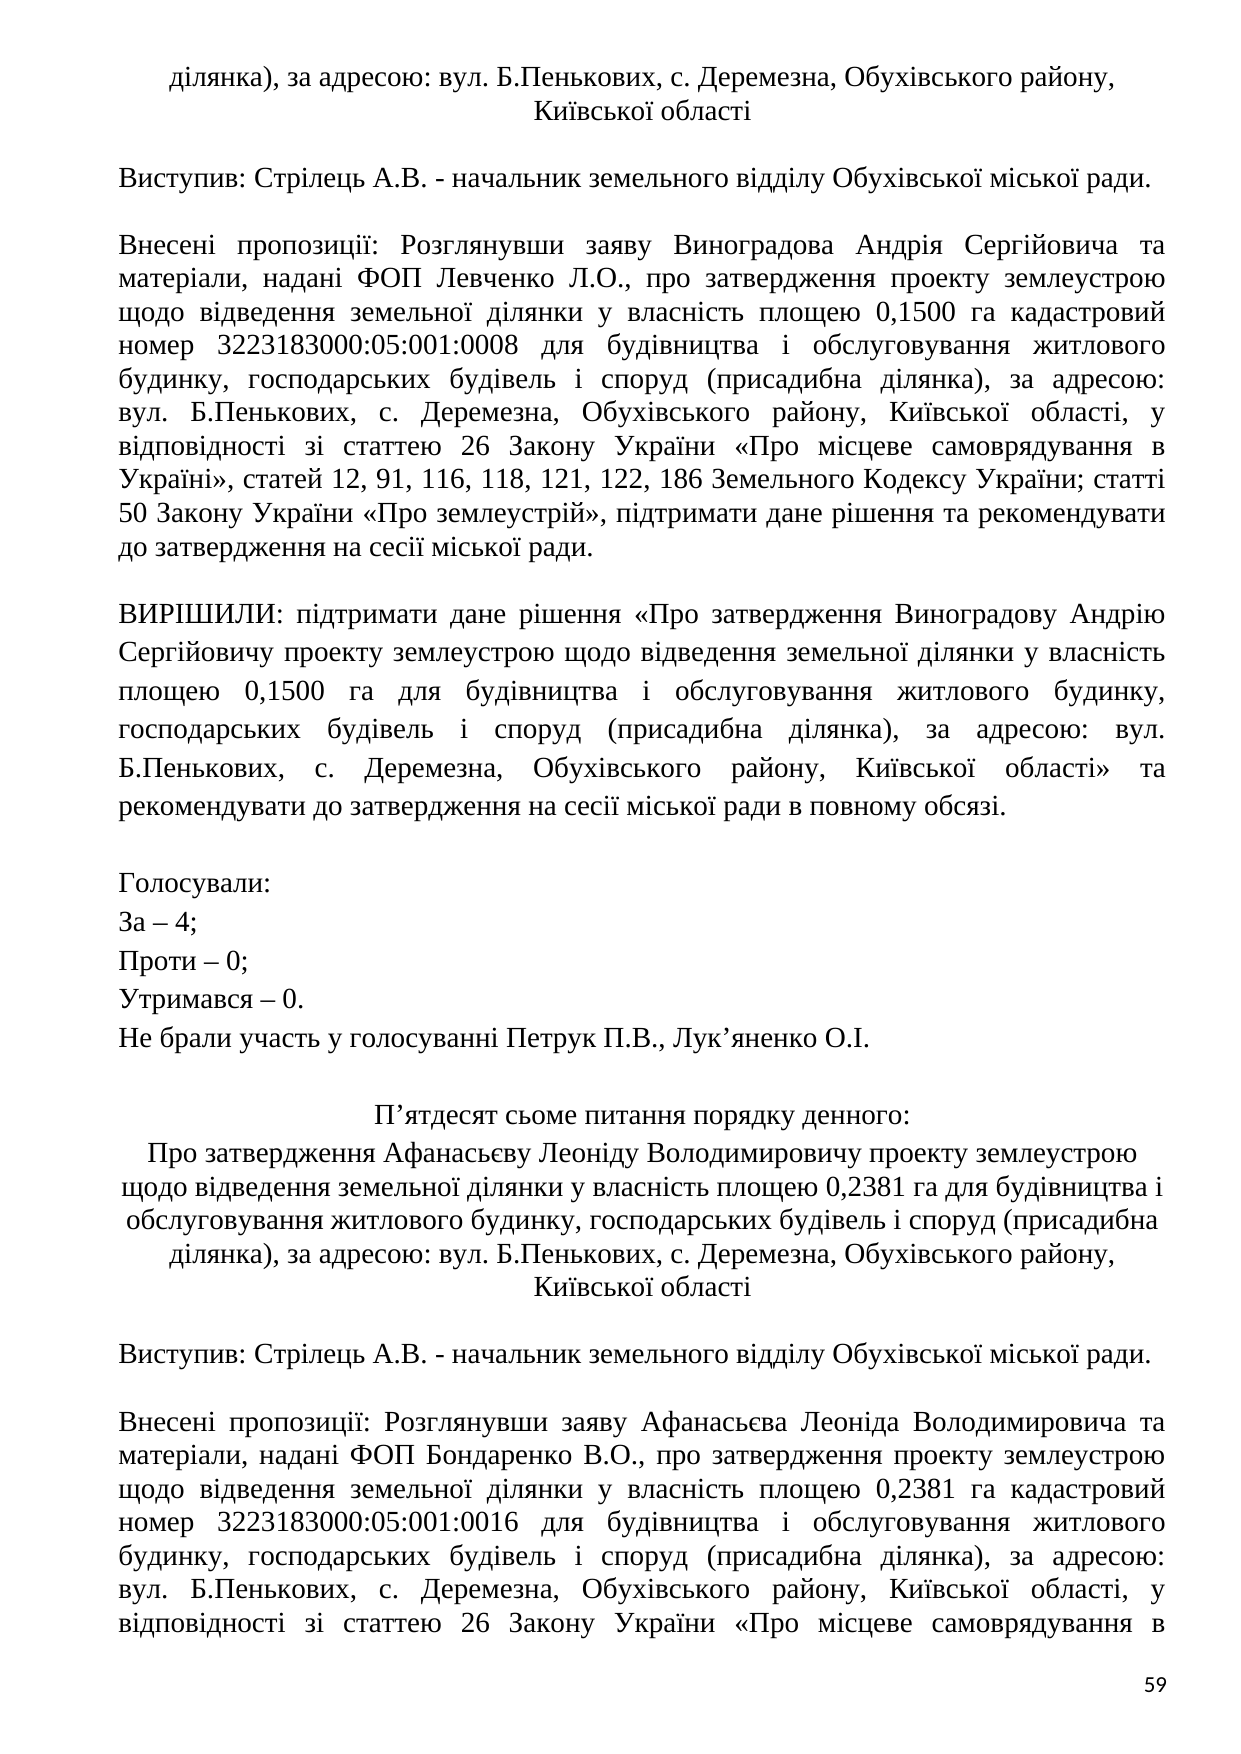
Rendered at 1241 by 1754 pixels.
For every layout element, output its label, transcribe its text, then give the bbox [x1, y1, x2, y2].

text Про затвердження Афанасьєву Леоніду Володимировичу проекту землеустрою щодо відведення земельної ділянки у власність площею 0,2381 га для будівництва і обслуговування житлового будинку, господарських будівель і споруд (присадибна ділянка), за адресою: вул. Б.Пенькових, с. Деремезна, Обухівського району, Київської області [118, 1135, 1167, 1303]
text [118, 59, 1167, 126]
text Не брали участь у голосуванні Петрук П.В., Лук’яненко О.І. [118, 1020, 1167, 1053]
text Утримався – 0. [118, 981, 1167, 1015]
text Виступив: Стрілець А.В. - начальник земельного відділу Обухівської міської ради. [118, 160, 1167, 193]
text П’ятдесят сьоме питання порядку денного: [118, 1097, 1167, 1130]
text Виступив: Стрілець А.В. - начальник земельного відділу Обухівської міської ради. [118, 1337, 1167, 1370]
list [118, 1404, 1167, 1638]
text За – 4; [118, 904, 1167, 938]
text Голосували: [118, 866, 1167, 899]
text Проти – 0; [118, 943, 1167, 976]
list Внесені пропозиції: Розглянувши заяву Виноградова Андрія Сергійовича та матеріали, надані ФОП Левченко Л.О., про затвердження проекту землеустрою щодо відведення земельної ділянки у власність площею 0,1500 га кадастровий номер 3223183000:05:001:0008 для будівництва і обслуговування житлового будинку, господарських будівель і споруд (присадибна ділянка), за адресою: вул. Б.Пенькових, с. Деремезна, Обухівського району, Київської області, у відповідності зі статтею 26 Закону України «Про місцеве самоврядування в Україні», статей 12, 91, 116, 118, 121, 122, 186 Земельного Кодексу України; статті 50 Закону України «Про землеустрій», підтримати дане рішення та рекомендувати до затвердження на сесії міської ради. [118, 227, 1167, 562]
text ВИРІШИЛИ: підтримати дане рішення «Про затвердження Виноградову Андрію Сергійовичу проекту землеустрою щодо відведення земельної ділянки у власність площею 0,1500 га для будівництва і обслуговування житлового будинку, господарських будівель і споруд (присадибна ділянка), за адресою: вул. Б.Пенькових, с. Деремезна, Обухівського району, Київської області» та рекомендувати до затвердження на сесії міської ради в повному обсязі. [118, 596, 1167, 822]
